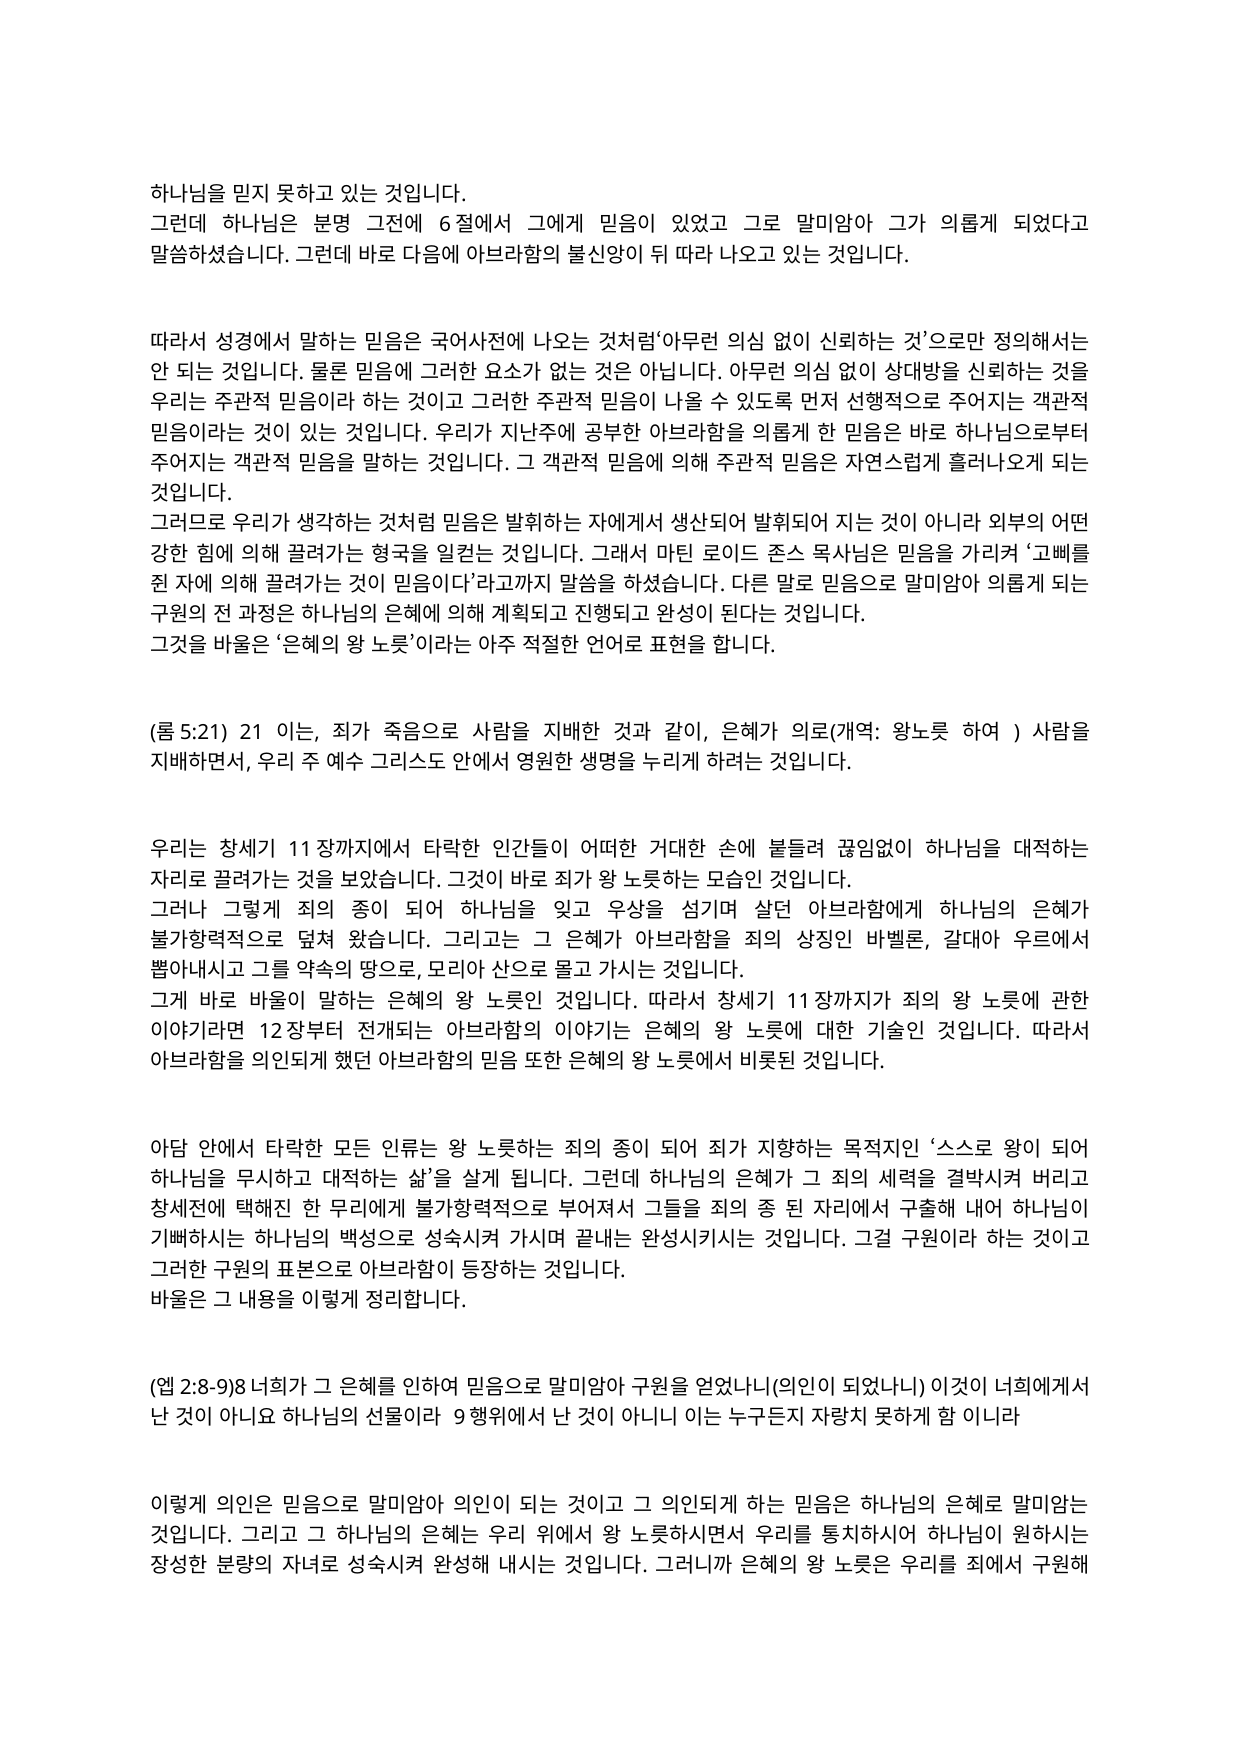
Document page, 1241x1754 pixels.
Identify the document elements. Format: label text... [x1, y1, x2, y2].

text 그러나 그렇게 죄의 종이 되어 하나님을 잊고 우상을 섬기며 살던 아브라함에게 하나님의 은혜가 불가항력적으로 덮쳐 왔습니다. 그리고는 그 은혜가 아브라함을 죄의 상징인 바벨론, 갈대아 우르에서 뽑아내시고 그를 약속의 땅으로, 모리아 산으로 몰고 가시는 것입니다. [150, 893, 1090, 984]
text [150, 177, 1090, 207]
text 아담 안에서 타락한 모든 인류는 왕 노릇하는 죄의 종이 되어 죄가 지향하는 목적지인 ‘스스로 왕이 되어 하나님을 무시하고 대적하는 삶’을 살게 됩니다. 그런데 하나님의 은혜가 그 죄의 세력을 결박시켜 버리고 창세전에 택해진 한 무리에게 불가항력적으로 부어져서 그들을 죄의 종 된 자리에서 구출해 내어 하나님이 기뻐하시는 하나님의 백성으로 성숙시켜 가시며 끝내는 완성시키시는 것입니다. 그걸 구원이라 하는 것이고 그러한 구원의 표본으로 아브라함이 등장하는 것입니다. [150, 1132, 1090, 1283]
text 그런데 하나님은 분명 그전에 6절에서 그에게 믿음이 있었고 그로 말미암아 그가 의롭게 되었다고 말씀하셨습니다. 그런데 바로 다음에 아브라함의 불신앙이 뒤 따라 나오고 있는 것입니다. [150, 207, 1090, 268]
text 그것을 바울은 ‘은혜의 왕 노릇’이라는 아주 적절한 언어로 표현을 합니다. [150, 628, 1090, 658]
text (엡2:8‐9)8너희가 그 은혜를 인하여 믿음으로 말미암아 구원을 얻었나니(의인이 되었나니) 이것이 너희에게서 난 것이 아니요 하나님의 선물이라 9행위에서 난 것이 아니니 이는 누구든지 자랑치 못하게 함 이니라 [150, 1370, 1090, 1431]
text 따라서 성경에서 말하는 믿음은 국어사전에 나오는 것처럼‘아무런 의심 없이 신뢰하는 것’으로만 정의해서는 안 되는 것입니다. 물론 믿음에 그러한 요소가 없는 것은 아닙니다. 아무런 의심 없이 상대방을 신뢰하는 것을 우리는 주관적 믿음이라 하는 것이고 그러한 주관적 믿음이 나올 수 있도록 먼저 선행적으로 주어지는 객관적 믿음이라는 것이 있는 것입니다. 우리가 지난주에 공부한 아브라함을 의롭게 한 믿음은 바로 하나님으로부터 주어지는 객관적 믿음을 말하는 것입니다. 그 객관적 믿음에 의해 주관적 믿음은 자연스럽게 흘러나오게 되는 것입니다. [150, 325, 1090, 507]
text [150, 1488, 1090, 1579]
text 바울은 그 내용을 이렇게 정리합니다. [150, 1283, 1090, 1313]
text (롬5:21) 21 이는, 죄가 죽음으로 사람을 지배한 것과 같이, 은혜가 의로(개역: 왕노릇 하여 ) 사람을 지배하면서, 우리 주 예수 그리스도 안에서 영원한 생명을 누리게 하려는 것입니다. [150, 715, 1090, 776]
text 그러므로 우리가 생각하는 것처럼 믿음은 발휘하는 자에게서 생산되어 발휘되어 지는 것이 아니라 외부의 어떤 강한 힘에 의해 끌려가는 형국을 일컫는 것입니다. 그래서 마틴 로이드 존스 목사님은 믿음을 가리켜 ‘고삐를 쥔 자에 의해 끌려가는 것이 믿음이다’라고까지 말씀을 하셨습니다. 다른 말로 믿음으로 말미암아 의롭게 되는 구원의 전 과정은 하나님의 은혜에 의해 계획되고 진행되고 완성이 된다는 것입니다. [150, 507, 1090, 628]
text 우리는 창세기 11장까지에서 타락한 인간들이 어떠한 거대한 손에 붙들려 끊임없이 하나님을 대적하는 자리로 끌려가는 것을 보았습니다. 그것이 바로 죄가 왕 노릇하는 모습인 것입니다. [150, 832, 1090, 893]
text 그게 바로 바울이 말하는 은혜의 왕 노릇인 것입니다. 따라서 창세기 11장까지가 죄의 왕 노릇에 관한 이야기라면 12장부터 전개되는 아브라함의 이야기는 은혜의 왕 노릇에 대한 기술인 것입니다. 따라서 아브라함을 의인되게 했던 아브라함의 믿음 또한 은혜의 왕 노릇에서 비롯된 것입니다. [150, 984, 1090, 1075]
